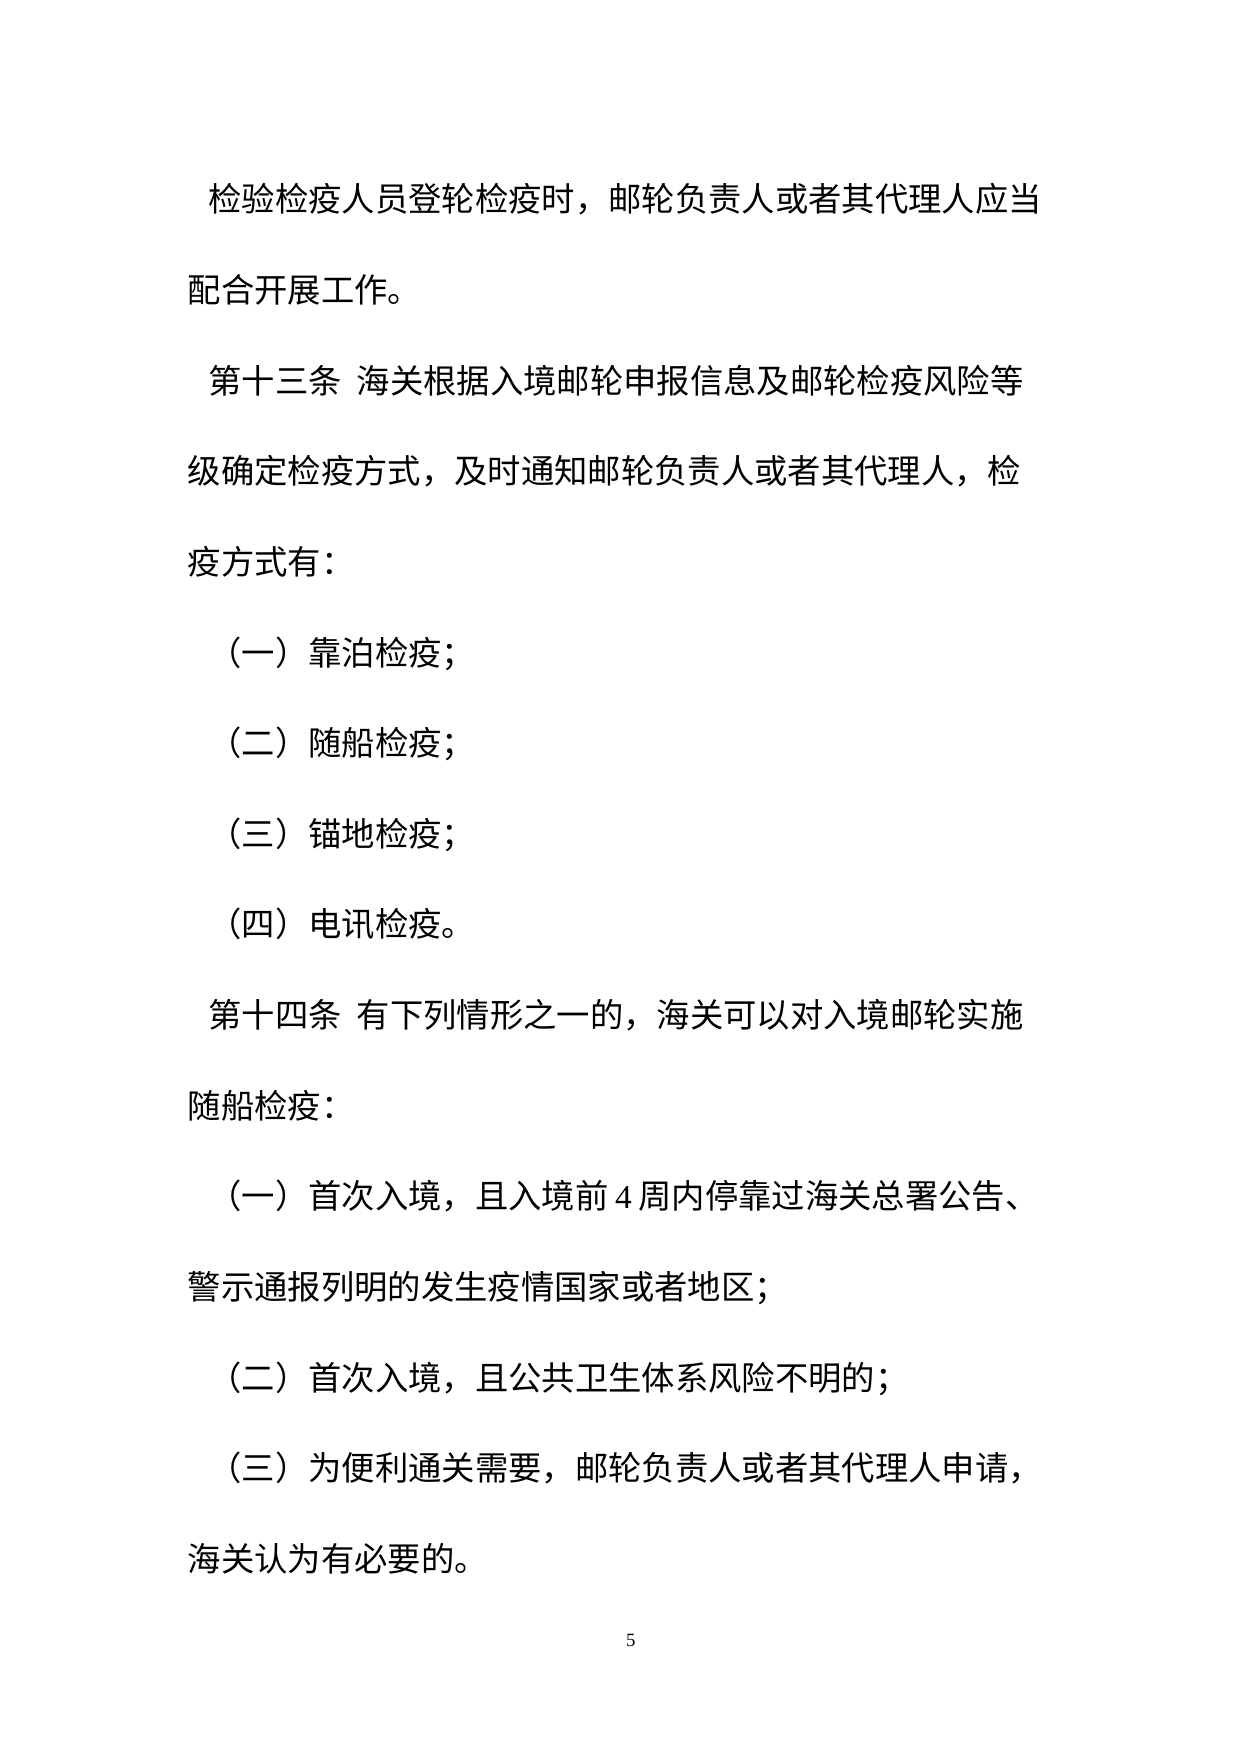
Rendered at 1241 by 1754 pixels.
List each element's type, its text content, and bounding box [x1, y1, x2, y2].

text （一）首次入境，且入境前4周内停靠过海关总署公告、警示通报列明的发生疫情国家或者地区； [187, 1149, 1053, 1330]
text （二）首次入境，且公共卫生体系风险不明的； [187, 1330, 1053, 1421]
text （一）靠泊检疫； [187, 605, 1053, 696]
text （三）为便利通关需要，邮轮负责人或者其代理人申请，海关认为有必要的。 [187, 1421, 1053, 1602]
text （四）电讯检疫。 [187, 877, 1053, 968]
text 检验检疫人员登轮检疫时，邮轮负责人或者其代理人应当配合开展工作。 [187, 152, 1053, 333]
text 第十四条 有下列情形之一的，海关可以对入境邮轮实施随船检疫： [187, 968, 1053, 1149]
text （三）锚地检疫； [187, 786, 1053, 877]
text （二）随船检疫； [187, 696, 1053, 786]
text 第十三条 海关根据入境邮轮申报信息及邮轮检疫风险等级确定检疫方式，及时通知邮轮负责人或者其代理人，检疫方式有： [187, 333, 1053, 605]
